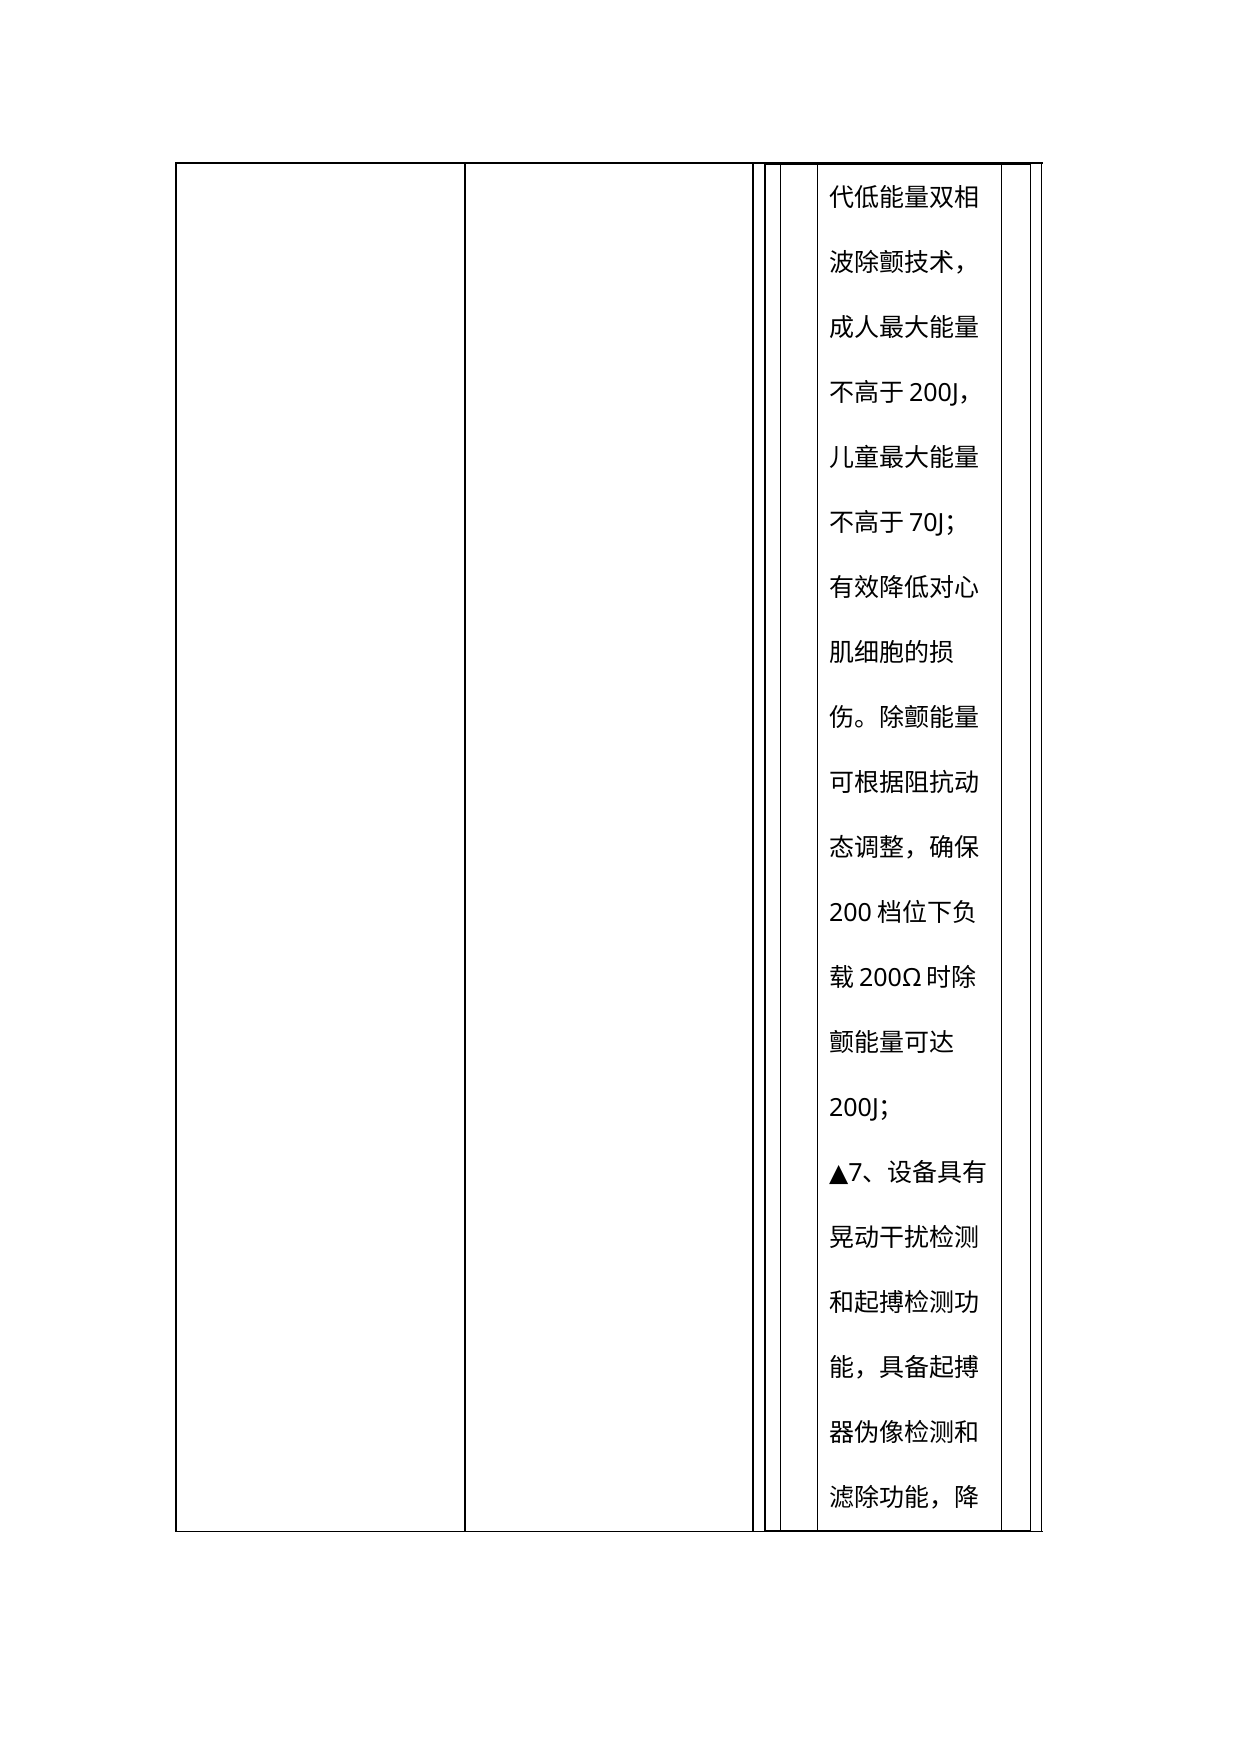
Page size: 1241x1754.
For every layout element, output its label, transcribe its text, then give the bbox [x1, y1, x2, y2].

table_cell [1031, 164, 1041, 1531]
table_cell [754, 164, 764, 1531]
table_cell 1 [177, 164, 464, 1531]
table_cell [1002, 165, 1030, 1530]
table_cell [818, 165, 1001, 1530]
table_cell [781, 165, 817, 1530]
table_cell [766, 165, 780, 1530]
table_cell [466, 164, 752, 1531]
